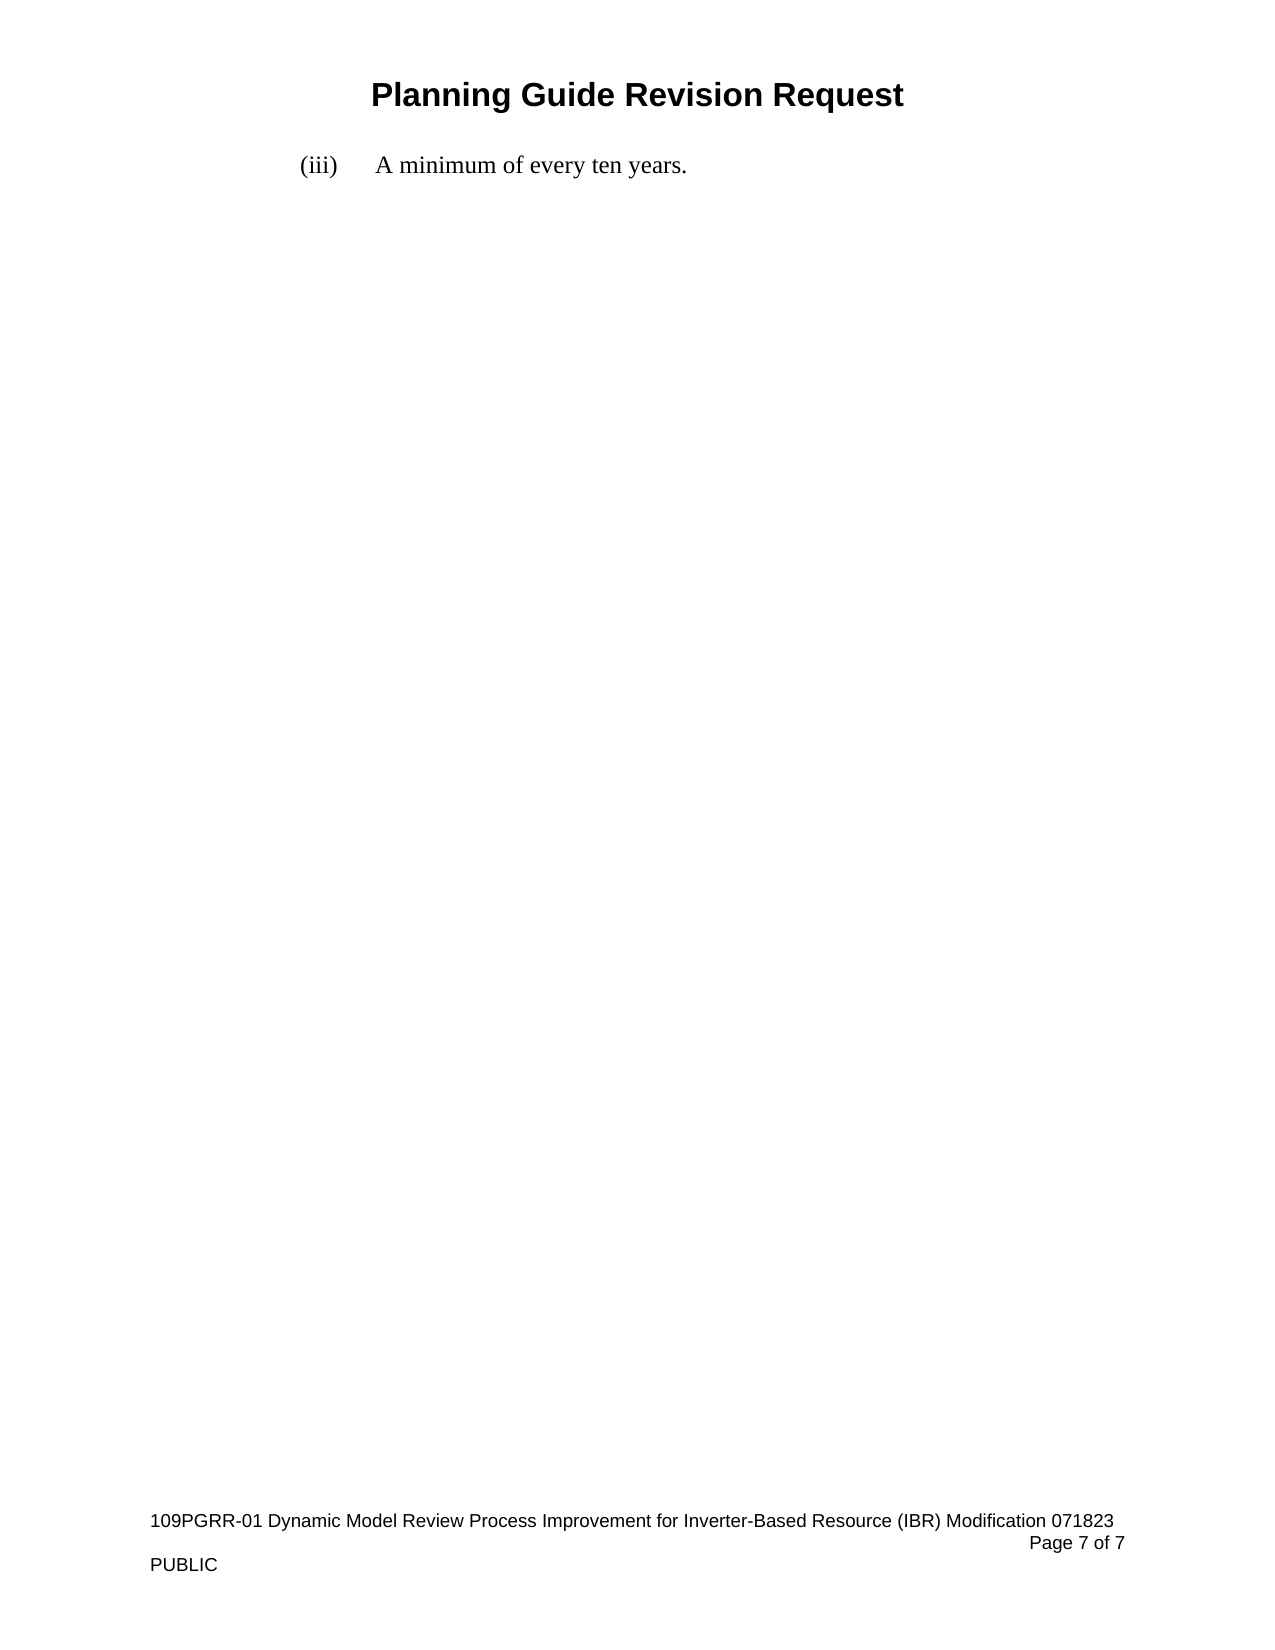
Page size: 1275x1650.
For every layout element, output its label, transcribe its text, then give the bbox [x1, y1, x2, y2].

list (iii) A minimum of every ten years. [300, 150, 1125, 179]
